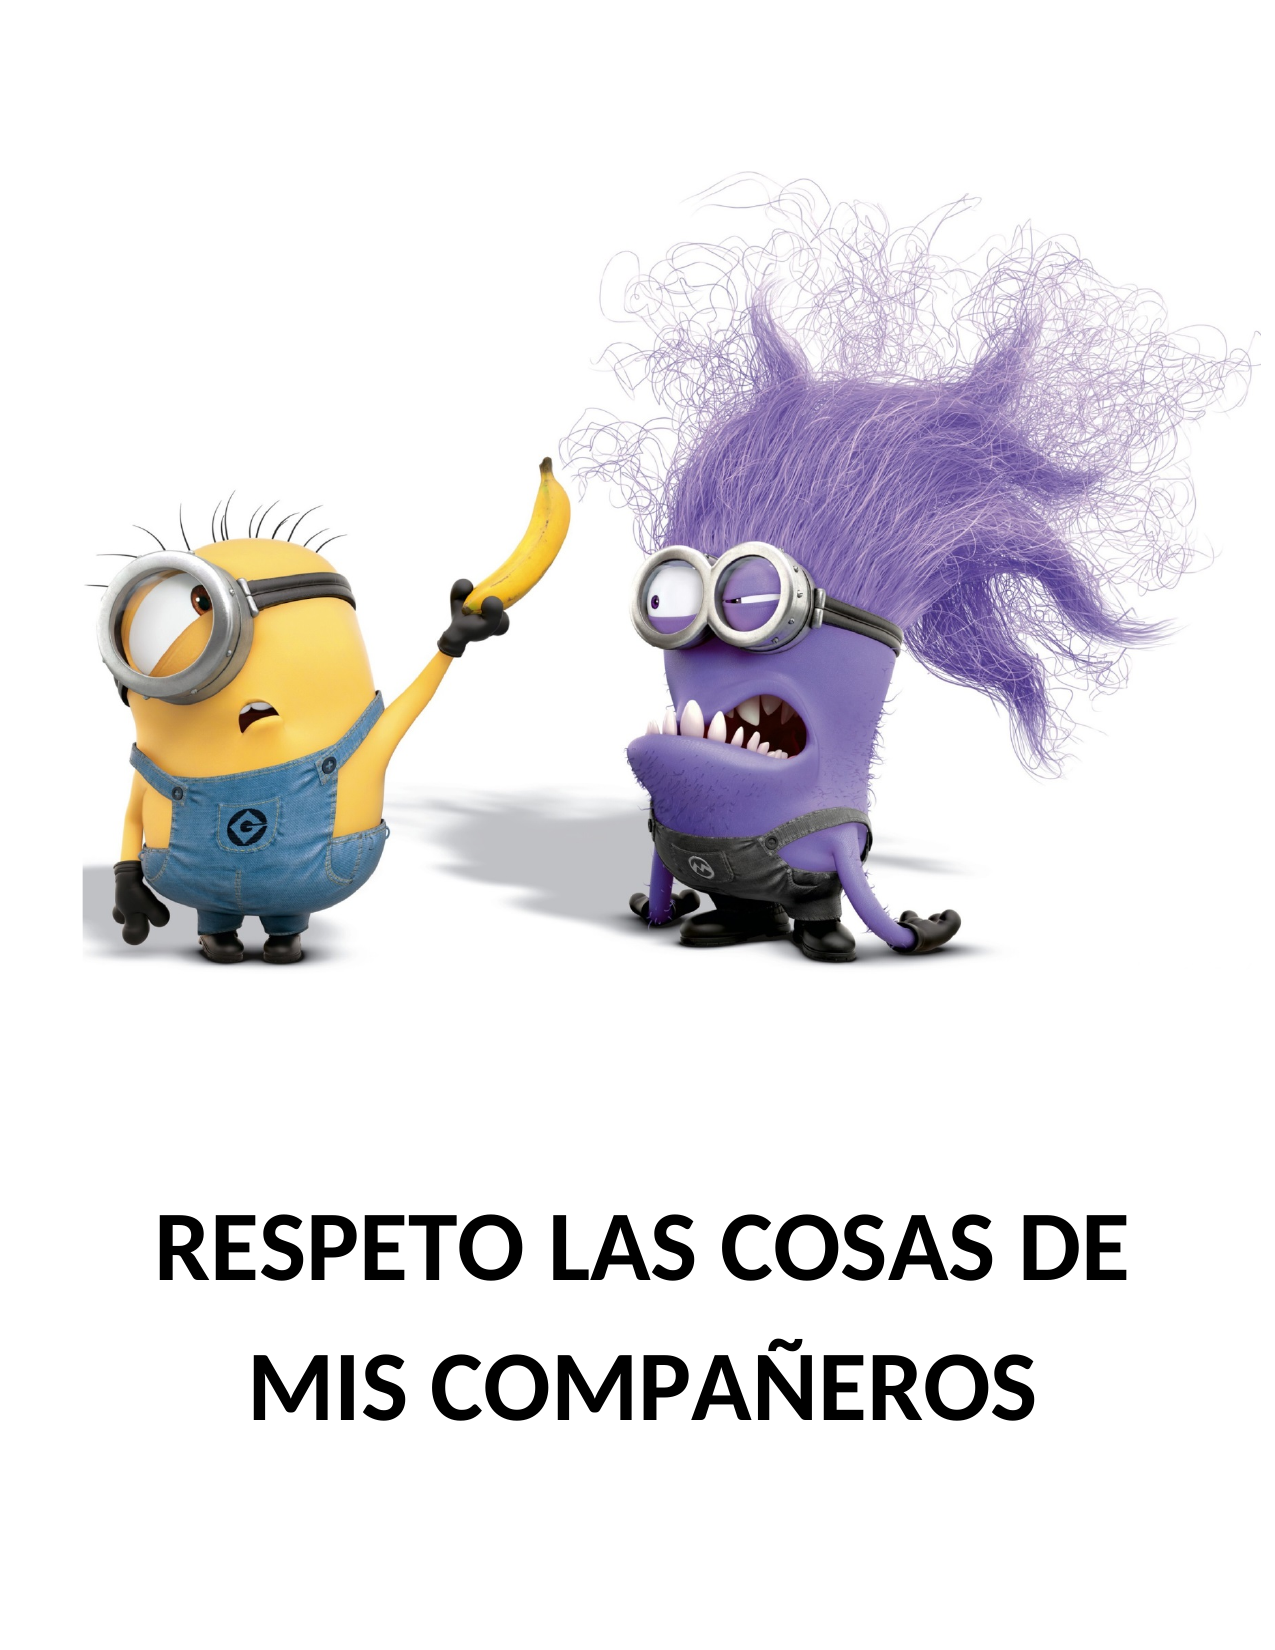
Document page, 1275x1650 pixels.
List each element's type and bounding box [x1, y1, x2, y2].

picture [82, 171, 1261, 978]
